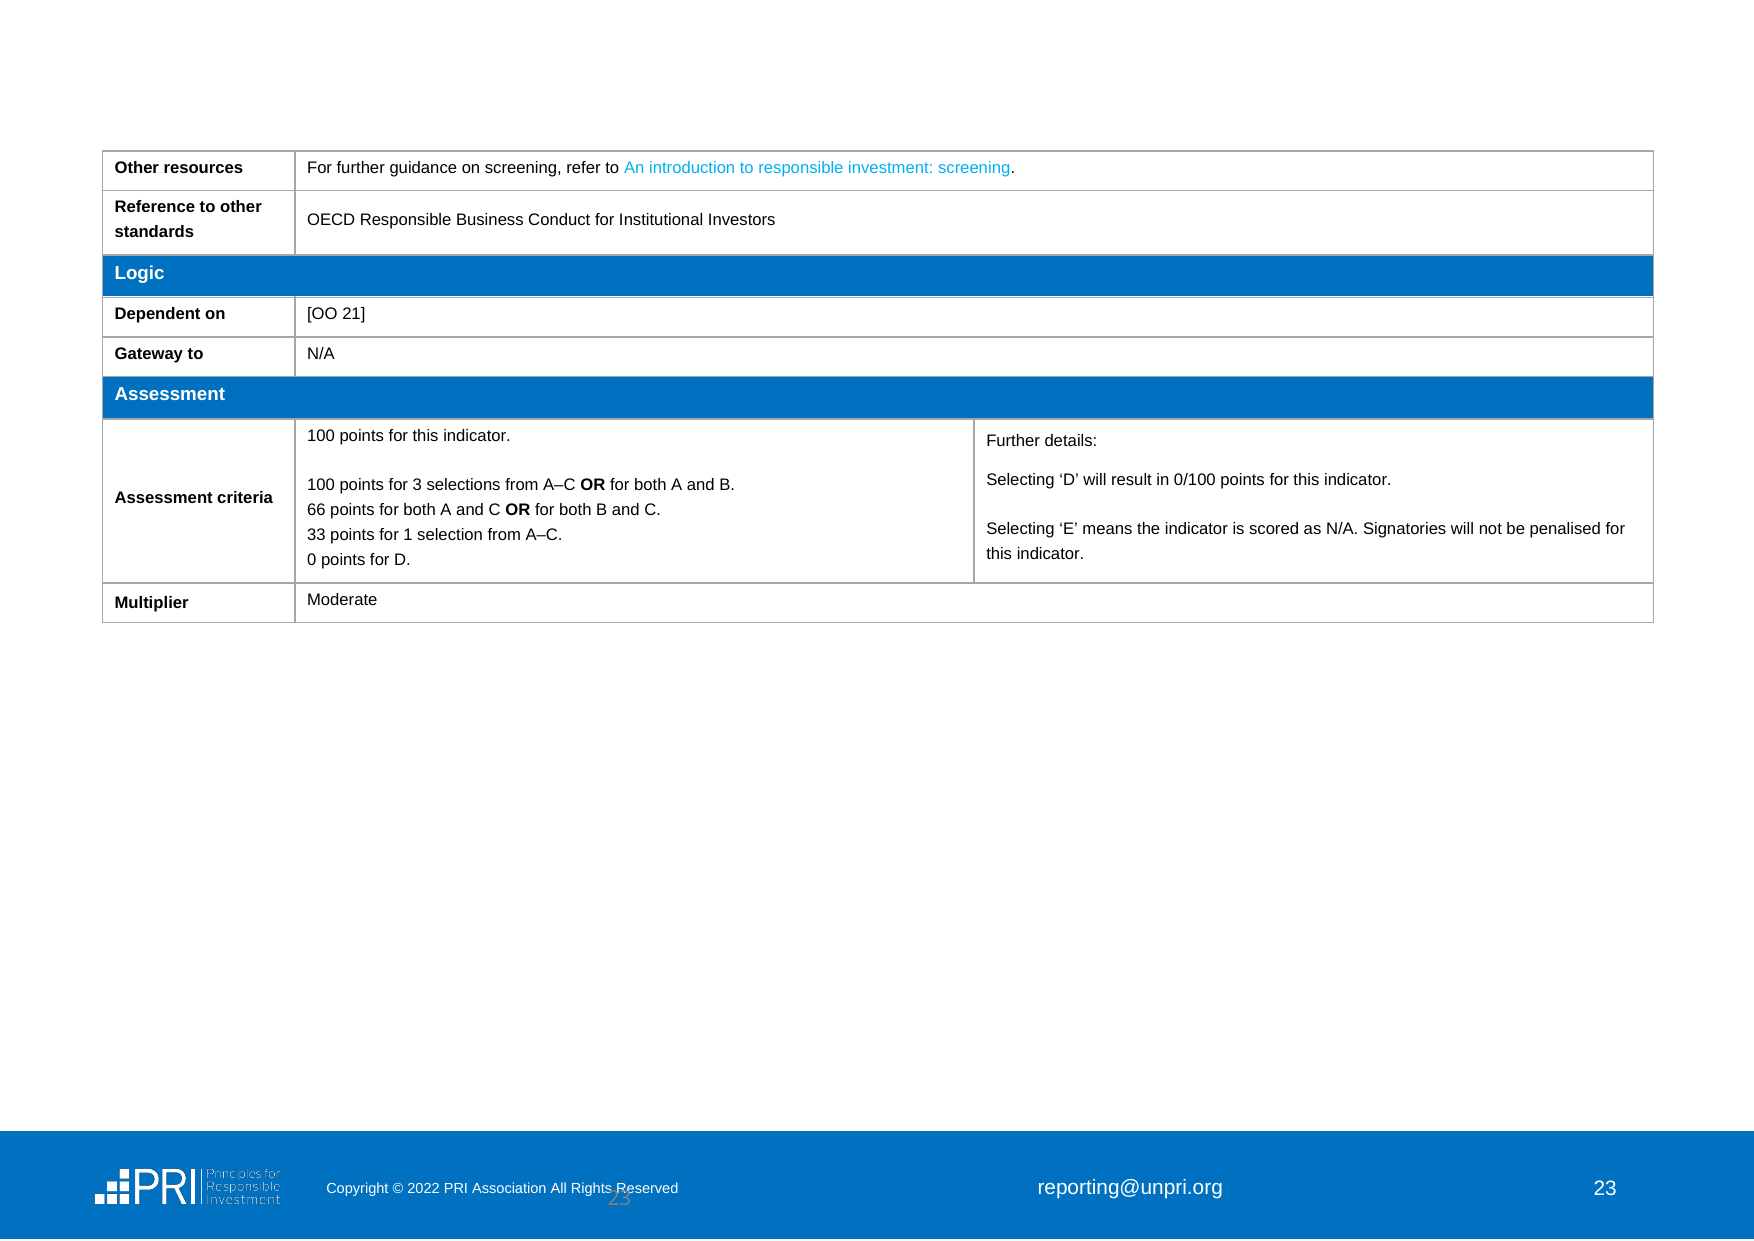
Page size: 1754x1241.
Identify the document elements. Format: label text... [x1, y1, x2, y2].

table_cell Multiplier [103, 584, 294, 622]
table_cell Gateway to [103, 338, 294, 376]
table_cell Dependent on [103, 298, 294, 336]
table_cell Assessment criteria [103, 420, 294, 582]
table_cell [OO 21] [296, 298, 1653, 336]
table_cell Reference to other standards [103, 191, 294, 254]
table_cell Logic [103, 256, 1653, 296]
table_cell Further details: Selecting ‘D’ will result in 0/100 points for this indicator. Selecting ‘E’ means the indicator is scored as N/A. Signatories will not be penalised for this indicator. [975, 420, 1653, 582]
table_cell Assessment [103, 377, 1653, 418]
table_cell Moderate [296, 584, 1653, 622]
table_cell For further guidance on screening, refer to An introduction to responsible investment: screening. [296, 152, 1653, 190]
table_cell N/A [296, 338, 1653, 376]
table_cell 100 points for this indicator. 100 points for 3 selections from A–C OR for both A and B. 66 points for both A and C OR for both B and C. 33 points for 1 selection from A–C. 0 points for D. [296, 420, 973, 582]
table_cell OECD Responsible Business Conduct for Institutional Investors [296, 191, 1653, 254]
picture [92, 1166, 282, 1207]
table_cell Other resources [103, 152, 294, 190]
